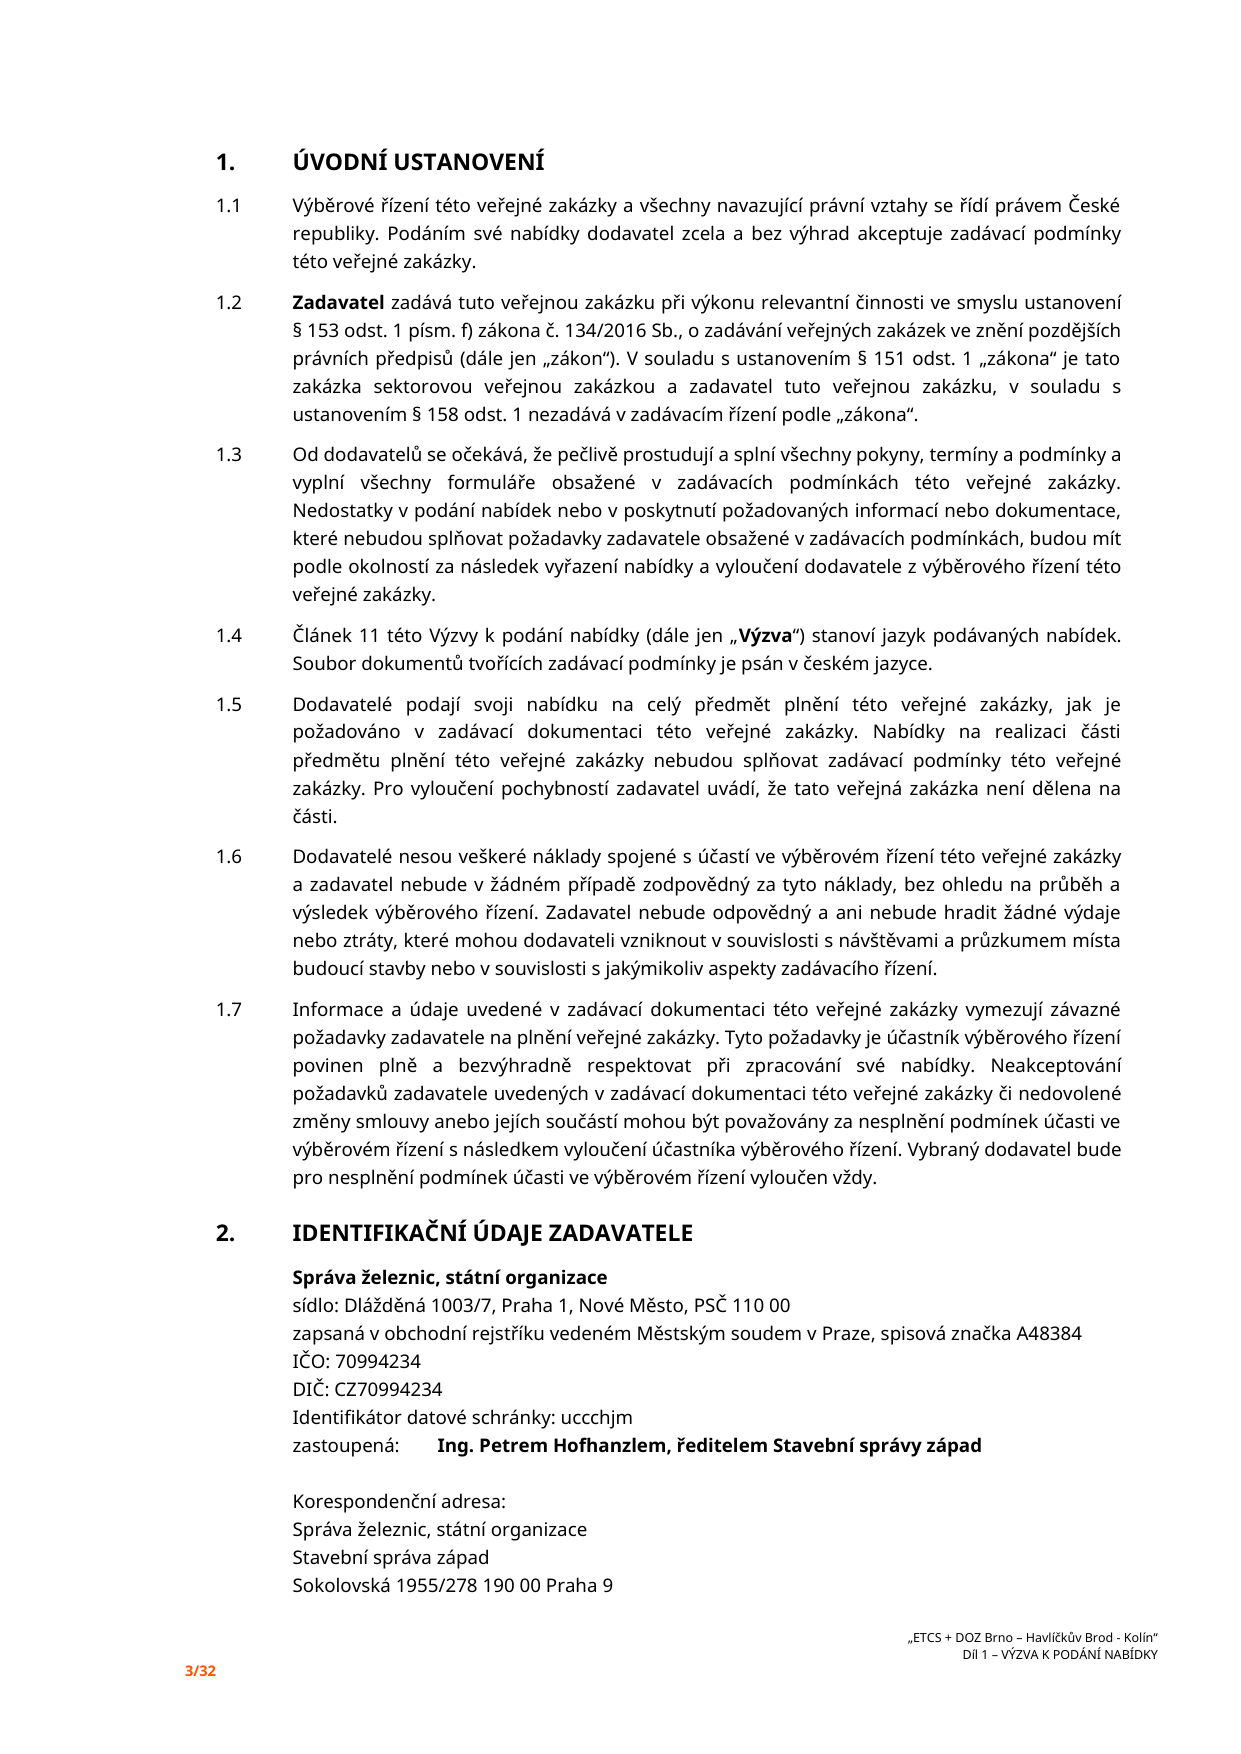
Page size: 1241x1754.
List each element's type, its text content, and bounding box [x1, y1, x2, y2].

text DIČ: CZ70994234 [292, 1376, 1122, 1402]
text IČO: 70994234 [292, 1348, 1122, 1374]
text Stavební správa západ [292, 1544, 1122, 1570]
text zapsaná v obchodní rejstříku vedeném Městským soudem v Praze, spisová značka A48384 [292, 1320, 1122, 1346]
text Informace a údaje uvedené v zadávací dokumentaci této veřejné zakázky vymezují závazné požadavky zadavatele na plnění veřejné zakázky. Tyto požadavky je účastník výběrového řízení povinen plně a bezvýhradně respektovat při zpracování své nabídky. Neakceptování požadavků zadavatele uvedených v zadávací dokumentaci této veřejné zakázky či nedovolené změny smlouvy anebo jejích součástí mohou být považovány za nesplnění podmínek účasti ve výběrovém řízení s následkem vyloučení účastníka výběrového řízení. Vybraný dodavatel bude pro nesplnění podmínek účasti ve výběrovém řízení vyloučen vždy. [216, 996, 1122, 1190]
text sídlo: Dlážděná 1003/7, Praha 1, Nové Město, PSČ 110 00 [292, 1292, 1122, 1318]
text Identifikátor datové schránky: uccchjm [292, 1404, 1122, 1430]
text ÚVODNÍ USTANOVENÍ [216, 146, 1122, 177]
text zastoupená: Ing. Petrem Hofhanzlem, ředitelem Stavební správy západ [292, 1432, 1122, 1458]
text Sokolovská 1955/278 190 00 Praha 9 [292, 1572, 1122, 1598]
text Od dodavatelů se očekává, že pečlivě prostudují a splní všechny pokyny, termíny a podmínky a vyplní všechny formuláře obsažené v zadávacích podmínkách této veřejné zakázky. Nedostatky v podání nabídek nebo v poskytnutí požadovaných informací nebo dokumentace, které nebudou splňovat požadavky zadavatele obsažené v zadávacích podmínkách, budou mít podle okolností za následek vyřazení nabídky a vyloučení dodavatele z výběrového řízení této veřejné zakázky. [216, 442, 1122, 607]
text Korespondenční adresa: [292, 1488, 1122, 1514]
text Správa železnic, státní organizace [292, 1264, 1122, 1289]
text Dodavatelé nesou veškeré náklady spojené s účastí ve výběrovém řízení této veřejné zakázky a zadavatel nebude v žádném případě zodpovědný za tyto náklady, bez ohledu na průběh a výsledek výběrového řízení. Zadavatel nebude odpovědný a ani nebude hradit žádné výdaje nebo ztráty, které mohou dodavateli vzniknout v souvislosti s návštěvami a průzkumem místa budoucí stavby nebo v souvislosti s jakýmikoliv aspekty zadávacího řízení. [216, 843, 1122, 981]
text Správa železnic, státní organizace [292, 1516, 1122, 1542]
text Výběrové řízení této veřejné zakázky a všechny navazující právní vztahy se řídí právem České republiky. Podáním své nabídky dodavatel zcela a bez výhrad akceptuje zadávací podmínky této veřejné zakázky. [216, 192, 1122, 274]
text IDENTIFIKAČNÍ ÚDAJE ZADAVATELE [216, 1217, 1122, 1248]
text Zadavatel zadává tuto veřejnou zakázku při výkonu relevantní činnosti ve smyslu ustanovení § 153 odst. 1 písm. f) zákona č. 134/2016 Sb., o zadávání veřejných zakázek ve znění pozdějších právních předpisů (dále jen „zákon“). V souladu s ustanovením § 151 odst. 1 „zákona“ je tato zakázka sektorovou veřejnou zakázkou a zadavatel tuto veřejnou zakázku, v souladu s ustanovením § 158 odst. 1 nezadává v zadávacím řízení podle „zákona“. [216, 289, 1122, 427]
text Dodavatelé podají svoji nabídku na celý předmět plnění této veřejné zakázky, jak je požadováno v zadávací dokumentaci této veřejné zakázky. Nabídky na realizaci části předmětu plnění této veřejné zakázky nebudou splňovat zadávací podmínky této veřejné zakázky. Pro vyloučení pochybností zadavatel uvádí, že tato veřejná zakázka není dělena na části. [216, 691, 1122, 828]
text Článek 11 této Výzvy k podání nabídky (dále jen „Výzva“) stanoví jazyk podávaných nabídek. Soubor dokumentů tvořících zadávací podmínky je psán v českém jazyce. [216, 622, 1122, 676]
